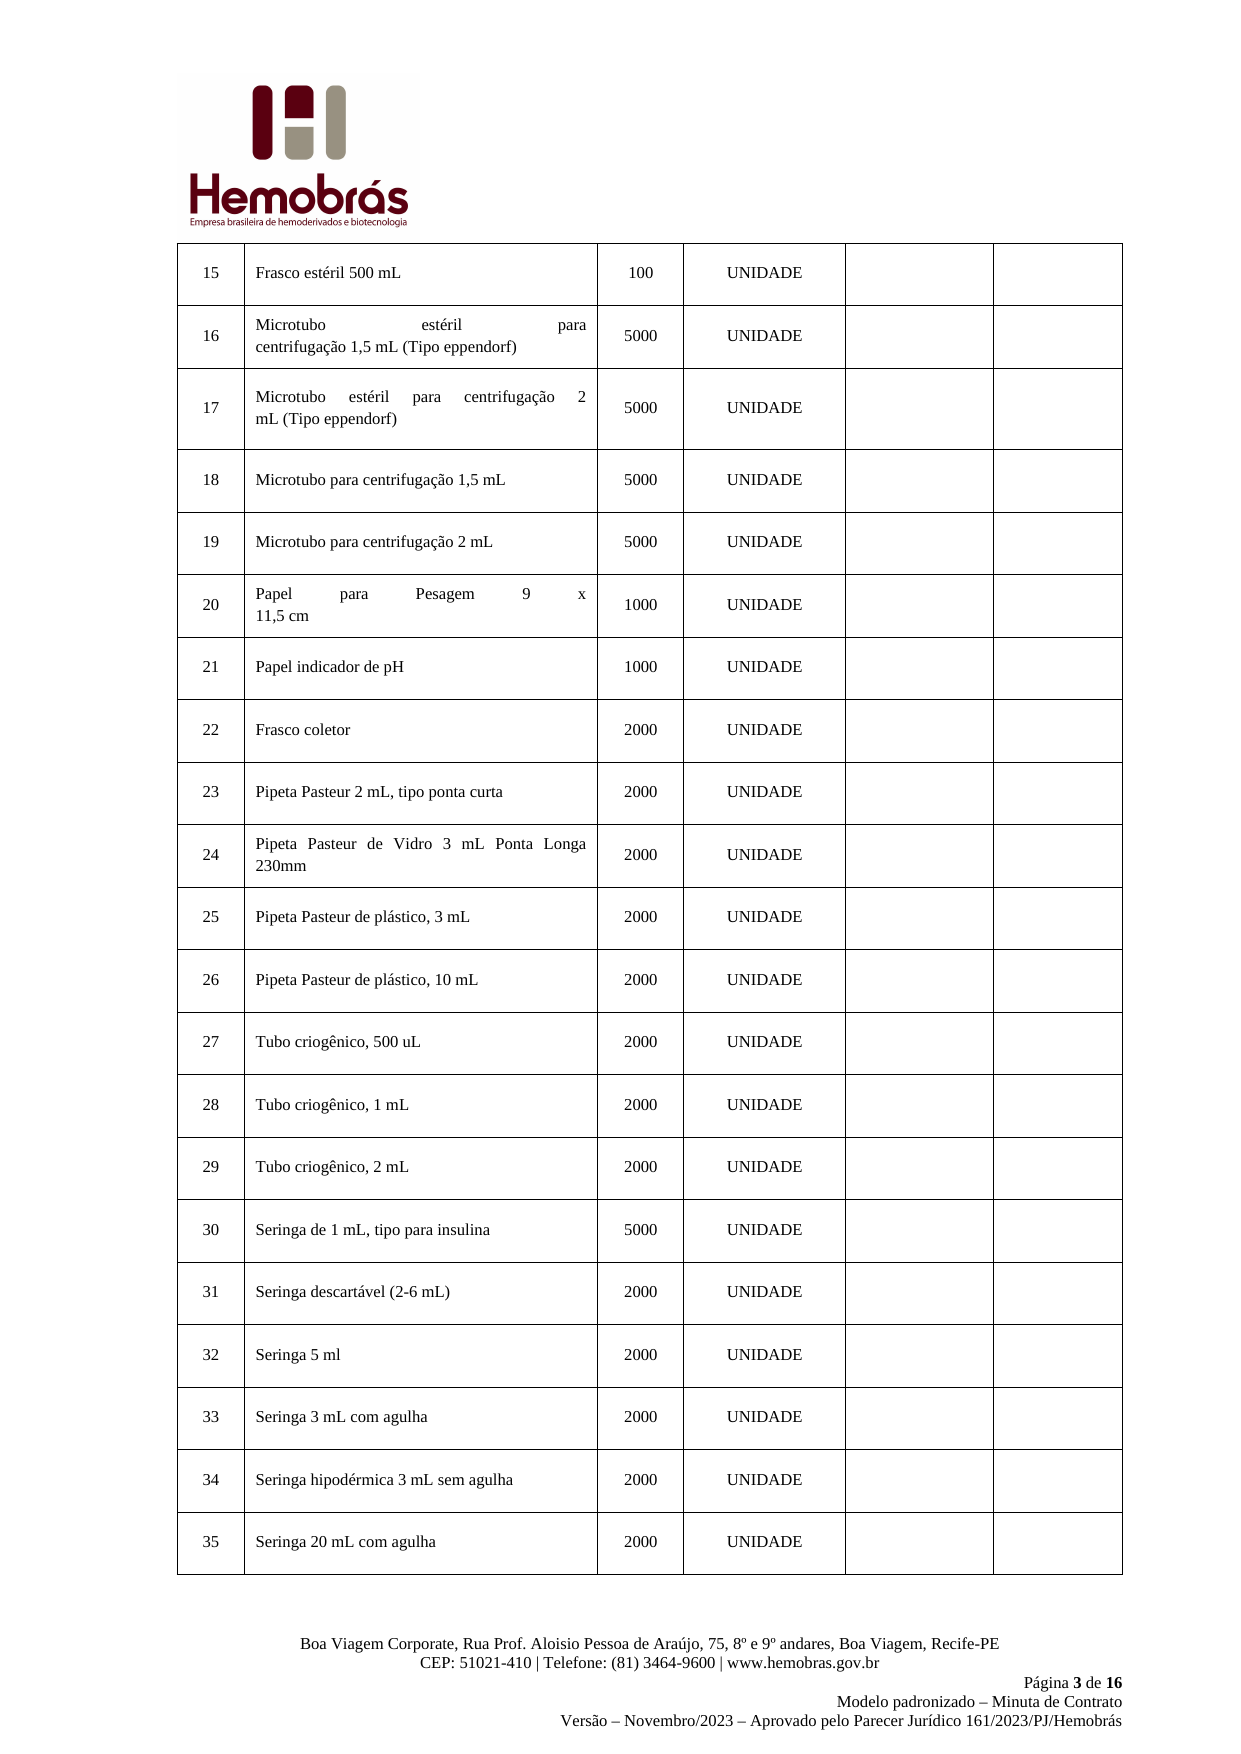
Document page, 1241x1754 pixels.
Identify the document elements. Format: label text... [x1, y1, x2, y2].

table_cell [994, 700, 1122, 762]
table_cell 2000 [598, 1388, 683, 1449]
table_cell 19 [178, 513, 244, 574]
table_cell [994, 1075, 1122, 1137]
table_cell Papel indicador de pH [245, 638, 597, 699]
table_cell UNIDADE [684, 513, 845, 574]
table_cell [994, 1450, 1122, 1512]
table_cell Seringa 5 ml [245, 1325, 597, 1387]
table_cell UNIDADE [684, 1138, 845, 1199]
table_cell UNIDADE [684, 1450, 845, 1512]
table_cell [994, 1200, 1122, 1262]
table_cell Frasco coletor [245, 700, 597, 762]
table_cell UNIDADE [684, 1200, 845, 1262]
table_cell [994, 369, 1122, 449]
table_cell [994, 950, 1122, 1012]
table_cell 25 [178, 888, 244, 949]
table_cell Seringa descartável (2-6 mL) [245, 1263, 597, 1324]
table_cell [994, 638, 1122, 699]
table_cell [994, 763, 1122, 824]
picture [177, 73, 421, 243]
table_cell 20 [178, 575, 244, 637]
table_cell [846, 700, 993, 762]
table_cell 5000 [598, 450, 683, 512]
table_cell 29 [178, 1138, 244, 1199]
table_cell 2000 [598, 1325, 683, 1387]
table_cell UNIDADE [684, 1075, 845, 1137]
table_cell [846, 1388, 993, 1449]
table_cell 1000 [598, 575, 683, 637]
table_cell [846, 575, 993, 637]
table_cell 2000 [598, 1450, 683, 1512]
table_cell 100 [598, 244, 683, 305]
table_cell 32 [178, 1325, 244, 1387]
table_cell 5000 [598, 369, 683, 449]
table_cell UNIDADE [684, 950, 845, 1012]
table_cell UNIDADE [684, 1325, 845, 1387]
table_cell Tubo criogênico, 500 uL [245, 1013, 597, 1074]
table_cell 22 [178, 700, 244, 762]
table_cell 26 [178, 950, 244, 1012]
table_cell Microtubo para centrifugação 1,5 mL [245, 450, 597, 512]
table_cell 2000 [598, 700, 683, 762]
table_cell [994, 1138, 1122, 1199]
table_cell 28 [178, 1075, 244, 1137]
table_cell Papel para Pesagem 9 x 11,5 cm [245, 575, 597, 637]
table_cell 5000 [598, 306, 683, 368]
table_cell UNIDADE [684, 450, 845, 512]
table_cell Pipeta Pasteur 2 mL, tipo ponta curta [245, 763, 597, 824]
table_cell [846, 1075, 993, 1137]
table_cell [846, 1513, 993, 1574]
table_cell UNIDADE [684, 1263, 845, 1324]
table_cell Pipeta Pasteur de Vidro 3 mL Ponta Longa 230mm [245, 825, 597, 887]
table_cell [994, 1013, 1122, 1074]
table_cell [846, 306, 993, 368]
table_cell Seringa 20 mL com agulha [245, 1513, 597, 1574]
table_cell [994, 306, 1122, 368]
table_cell Pipeta Pasteur de plástico, 3 mL [245, 888, 597, 949]
table_cell [846, 1450, 993, 1512]
table_cell [846, 763, 993, 824]
table_cell [994, 825, 1122, 887]
table_cell UNIDADE [684, 888, 845, 949]
table_cell UNIDADE [684, 1388, 845, 1449]
table_cell [846, 825, 993, 887]
table_cell UNIDADE [684, 825, 845, 887]
table_cell [994, 1513, 1122, 1574]
table_cell Microtubo para centrifugação 2 mL [245, 513, 597, 574]
table_cell 27 [178, 1013, 244, 1074]
table_cell 31 [178, 1263, 244, 1324]
table_cell UNIDADE [684, 1013, 845, 1074]
table_cell 33 [178, 1388, 244, 1449]
table_cell UNIDADE [684, 638, 845, 699]
table_cell 2000 [598, 1138, 683, 1199]
table_cell 16 [178, 306, 244, 368]
table_cell 34 [178, 1450, 244, 1512]
table_cell 2000 [598, 1013, 683, 1074]
table_cell Frasco estéril 500 mL [245, 244, 597, 305]
table_cell 35 [178, 1513, 244, 1574]
table_cell Pipeta Pasteur de plástico, 10 mL [245, 950, 597, 1012]
table_cell 2000 [598, 888, 683, 949]
table_cell Seringa hipodérmica 3 mL sem agulha [245, 1450, 597, 1512]
table_cell 2000 [598, 1075, 683, 1137]
table_cell [846, 1325, 993, 1387]
table_cell 5000 [598, 513, 683, 574]
table_cell [846, 888, 993, 949]
table_cell [994, 1325, 1122, 1387]
table_cell [846, 1263, 993, 1324]
table_cell [994, 1388, 1122, 1449]
table_cell UNIDADE [684, 244, 845, 305]
table_cell [994, 1263, 1122, 1324]
table_cell 30 [178, 1200, 244, 1262]
table_cell 15 [178, 244, 244, 305]
table_cell 5000 [598, 1200, 683, 1262]
table_cell UNIDADE [684, 700, 845, 762]
table_cell 17 [178, 369, 244, 449]
table_cell [846, 1138, 993, 1199]
table_cell [846, 638, 993, 699]
table_cell 2000 [598, 1263, 683, 1324]
table_cell 2000 [598, 950, 683, 1012]
table_cell 18 [178, 450, 244, 512]
table_cell 1000 [598, 638, 683, 699]
table_cell 2000 [598, 763, 683, 824]
table_cell UNIDADE [684, 575, 845, 637]
table_cell [994, 575, 1122, 637]
table_cell Tubo criogênico, 1 mL [245, 1075, 597, 1137]
table_cell [994, 888, 1122, 949]
table_cell [846, 244, 993, 305]
table_cell UNIDADE [684, 369, 845, 449]
table_cell Microtubo estéril para centrifugação 2 mL (Tipo eppendorf) [245, 369, 597, 449]
table_cell UNIDADE [684, 763, 845, 824]
table_cell [994, 244, 1122, 305]
table_cell UNIDADE [684, 306, 845, 368]
table_cell UNIDADE [684, 1513, 845, 1574]
table_cell [846, 513, 993, 574]
table_cell 21 [178, 638, 244, 699]
table_cell [846, 950, 993, 1012]
table_cell [846, 450, 993, 512]
table_cell [846, 1013, 993, 1074]
table_cell Microtubo estéril para centrifugação 1,5 mL (Tipo eppendorf) [245, 306, 597, 368]
table_cell [994, 513, 1122, 574]
table_cell 24 [178, 825, 244, 887]
table_cell [994, 450, 1122, 512]
table_cell Tubo criogênico, 2 mL [245, 1138, 597, 1199]
table_cell 23 [178, 763, 244, 824]
table_cell 2000 [598, 1513, 683, 1574]
table_cell 2000 [598, 825, 683, 887]
table_cell [846, 369, 993, 449]
table_cell [846, 1200, 993, 1262]
table_cell Seringa de 1 mL, tipo para insulina [245, 1200, 597, 1262]
table_cell Seringa 3 mL com agulha [245, 1388, 597, 1449]
